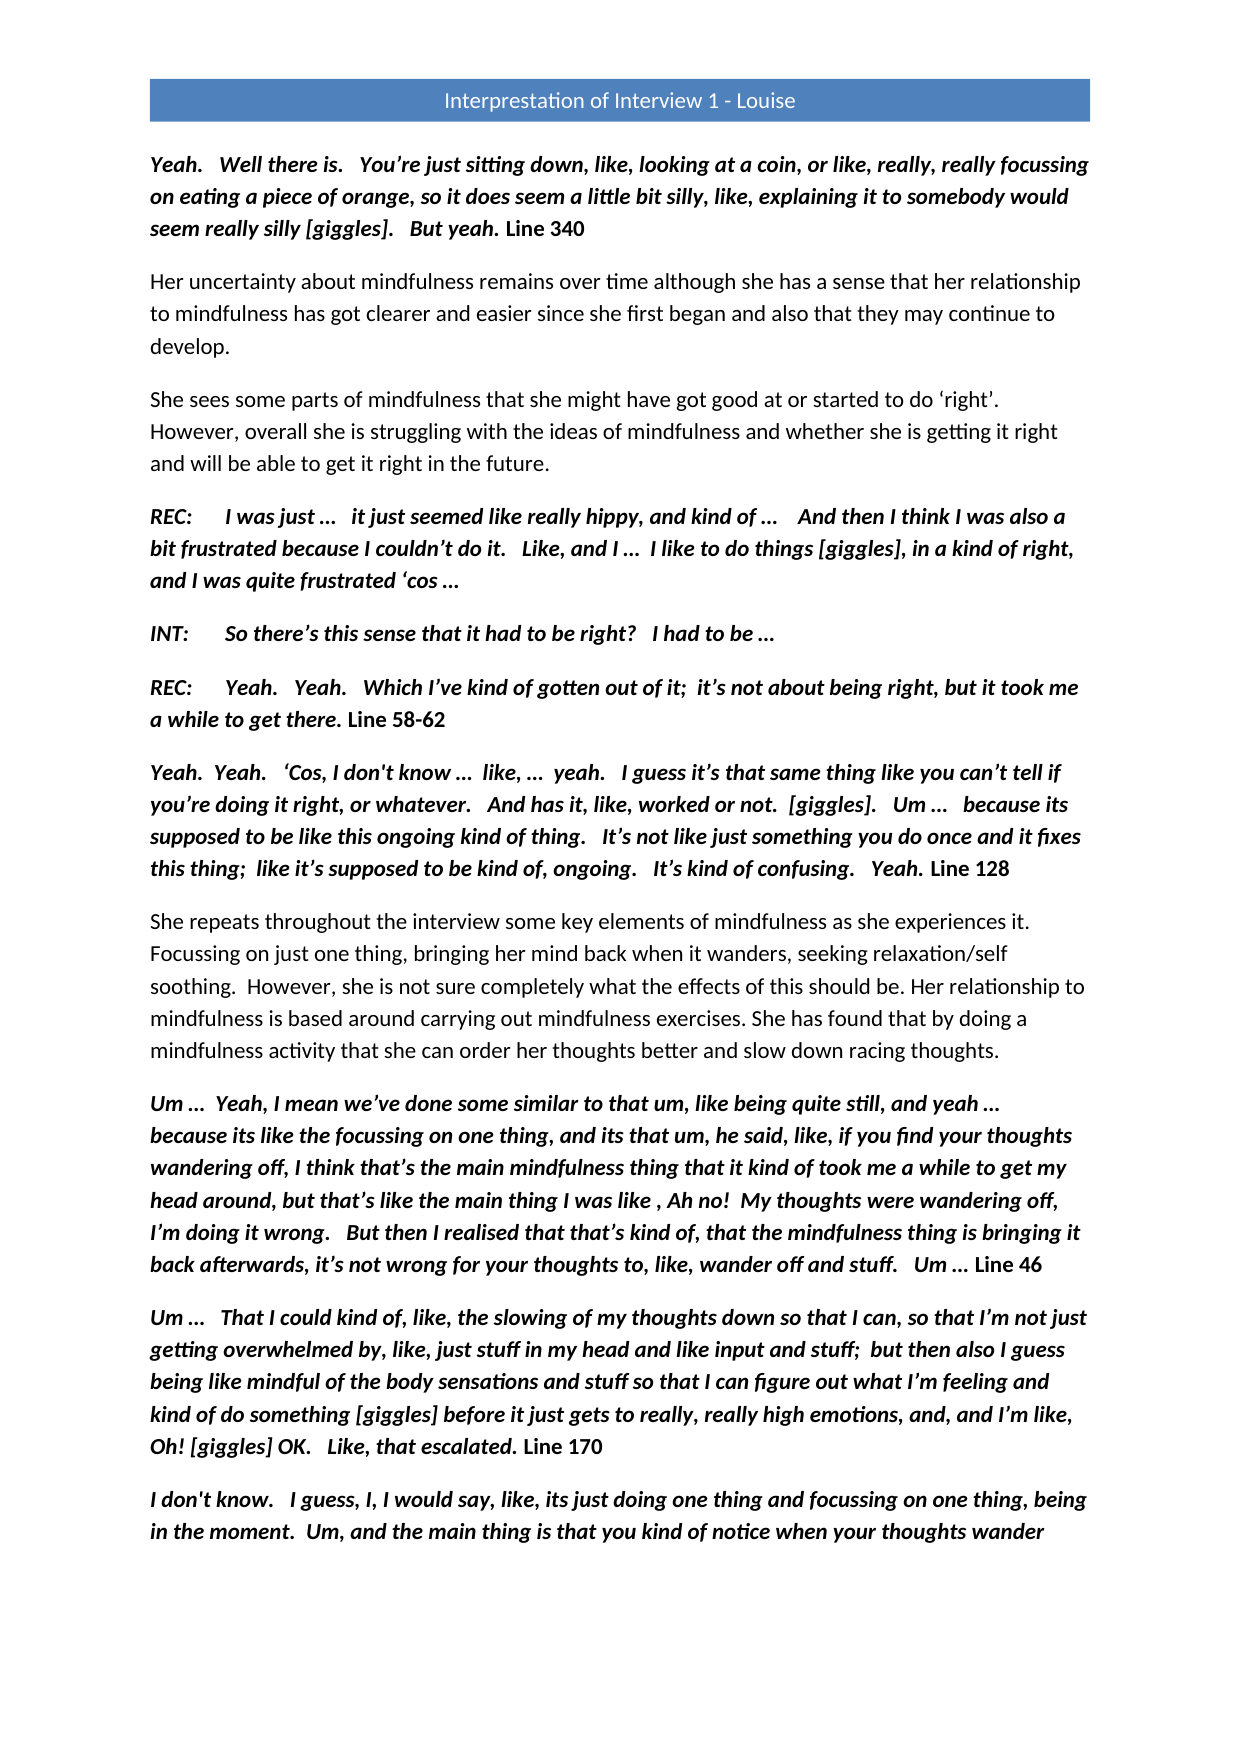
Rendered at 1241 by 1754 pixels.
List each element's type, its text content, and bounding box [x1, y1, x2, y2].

text Um … That I could kind of, like, the slowing of my thoughts down so that I can, so that I’m not just getting overwhelmed by, like, just stuff in my head and like input and stuff; but then also I guess being like mindful of the body sensations and stuff so that I can figure out what I’m feeling and kind of do something [giggles] before it just gets to really, really high emotions, and, and I’m like, Oh! [giggles] OK. Like, that escalated. Line 170 [150, 1303, 1090, 1460]
text Yeah. Yeah. ‘Cos, I don't know … like, … yeah. I guess it’s that same thing like you can’t tell if you’re doing it right, or whatever. And has it, like, worked or not. [giggles]. Um … because its supposed to be like this ongoing kind of thing. It’s not like just something you do once and it fixes this thing; like it’s supposed to be kind of, ongoing. It’s kind of confusing. Yeah. Line 128 [150, 758, 1090, 882]
text Um … Yeah, I mean we’ve done some similar to that um, like being quite still, and yeah … because its like the focussing on one thing, and its that um, he said, like, if you find your thoughts wandering off, I think that’s the main mindfulness thing that it kind of took me a while to get my head around, but that’s like the main thing I was like , Ah no! My thoughts were wandering off, I’m doing it wrong. But then I realised that that’s kind of, that the mindfulness thing is bringing it back afterwards, it’s not wrong for your thoughts to, like, wander off and stuff. Um … Line 46 [150, 1089, 1090, 1278]
text REC: I was just … it just seemed like really hippy, and kind of … And then I think I was also a bit frustrated because I couldn’t do it. Like, and I … I like to do things [giggles], in a kind of right, and I was quite frustrated ‘cos … [150, 502, 1090, 594]
text She sees some parts of mindfulness that she might have got good at or started to do ‘right’. However, overall she is struggling with the ideas of mindfulness and whether she is getting it right and will be able to get it right in the future. [150, 385, 1090, 477]
text Yeah. Well there is. You’re just sitting down, like, looking at a coin, or like, really, really focussing on eating a piece of orange, so it does seem a little bit silly, like, explaining it to somebody would seem really silly [giggles]. But yeah. Line 340 [150, 150, 1090, 242]
text INT: So there’s this sense that it had to be right? I had to be … [150, 619, 1090, 648]
text Her uncertainty about mindfulness remains over time although she has a sense that her relationship to mindfulness has got clearer and easier since she first began and also that they may continue to develop. [150, 267, 1090, 360]
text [150, 1485, 1090, 1545]
text REC: Yeah. Yeah. Which I’ve kind of gotten out of it; it’s not about being right, but it took me a while to get there. Line 58-62 [150, 673, 1090, 733]
text She repeats throughout the interview some key elements of mindfulness as she experiences it. Focussing on just one thing, bringing her mind back when it wanders, seeking relaxation/self soothing. However, she is not sure completely what the effects of this should be. Her relationship to mindfulness is based around carrying out mindfulness exercises. She has found that by doing a mindfulness activity that she can order her thoughts better and slow down racing thoughts. [150, 907, 1090, 1064]
